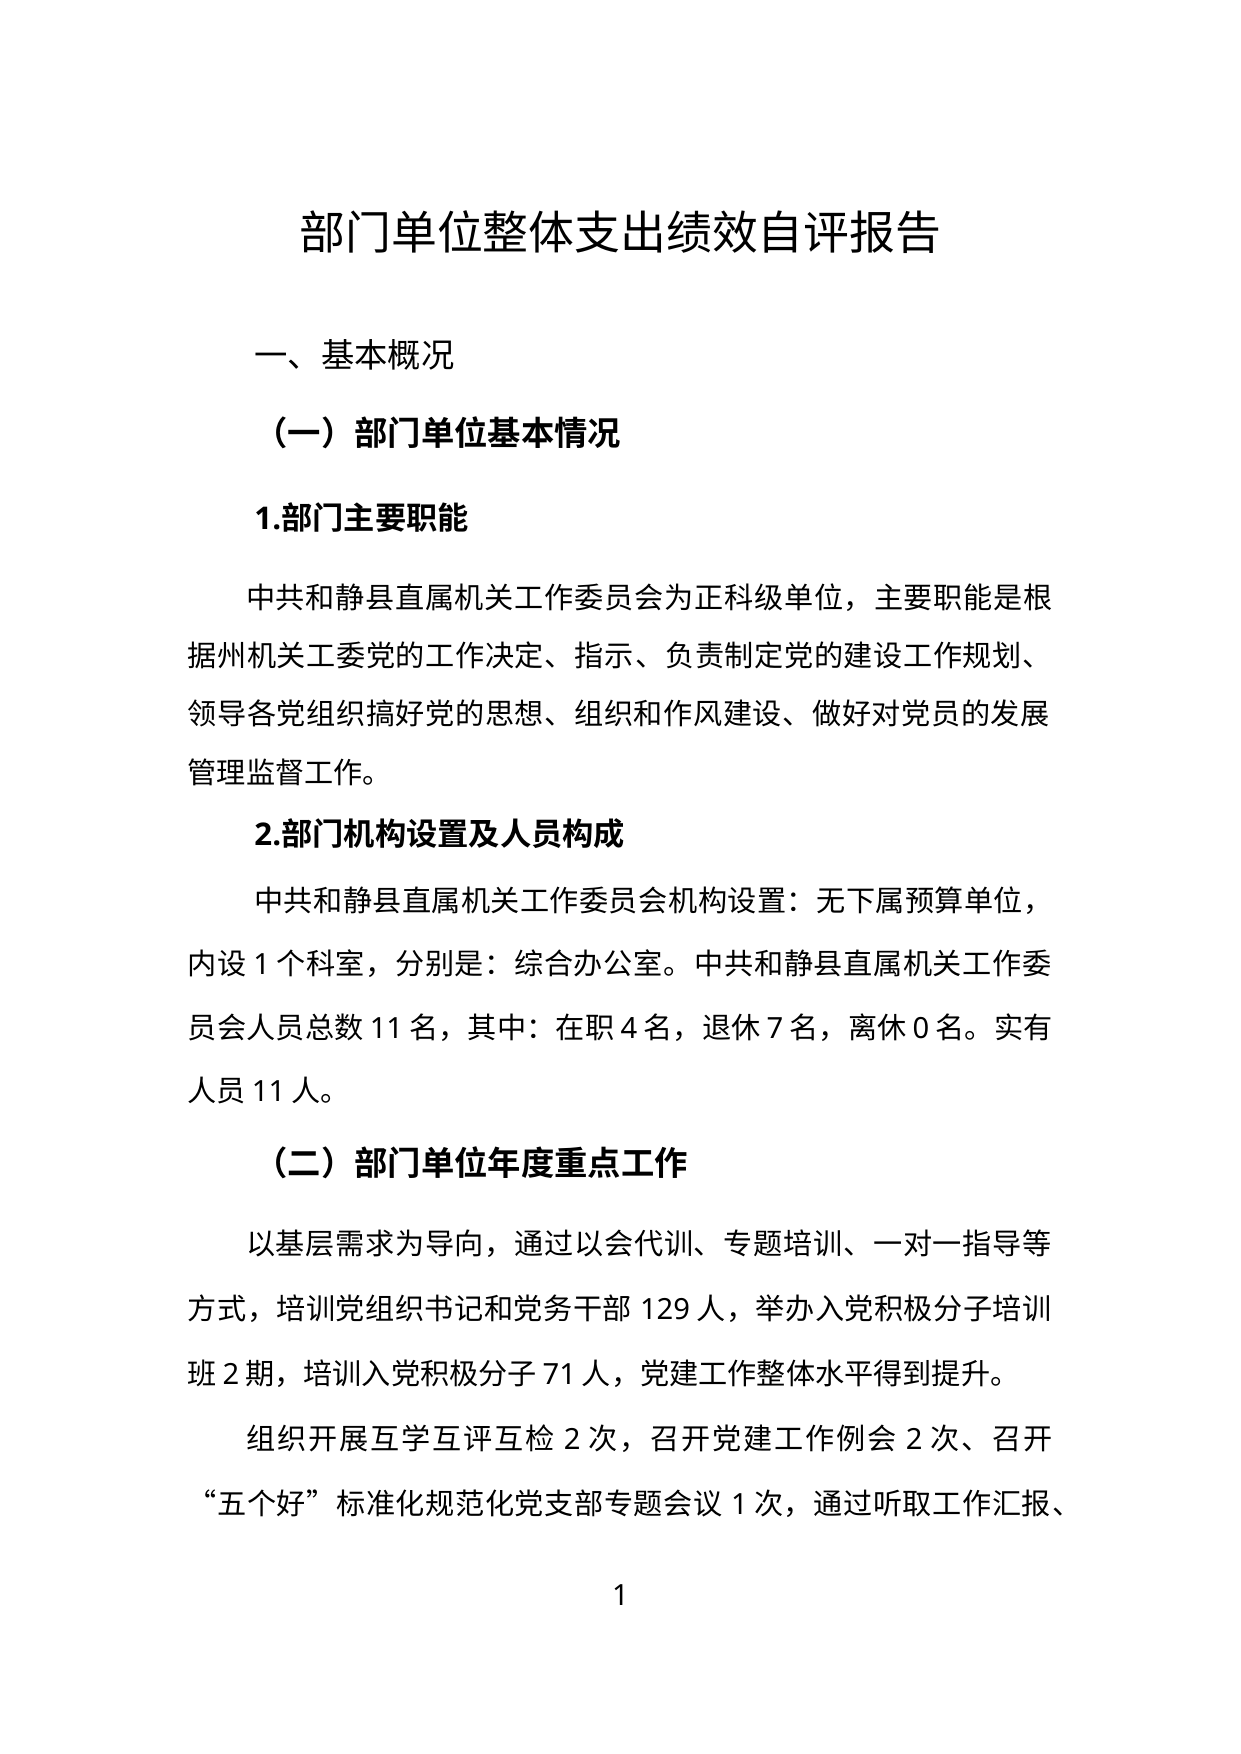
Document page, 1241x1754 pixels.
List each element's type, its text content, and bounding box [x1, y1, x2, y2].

subtitle （二）部门单位年度重点工作 [187, 1137, 1053, 1185]
list 以基层需求为导向，通过以会代训、专题培训、一对一指导等方式，培训党组织书记和党务干部129人，举办入党积极分子培训班2期，培训入党积极分子71人，党建工作整体水平得到提升。 [187, 1209, 1053, 1404]
subtitle 一、基本概况 [187, 329, 1053, 377]
text 中共和静县直属机关工作委员会机构设置：无下属预算单位，内设1个科室，分别是：综合办公室。中共和静县直属机关工作委员会人员总数11名，其中：在职4名，退休7名，离休0名。实有人员11人。 [187, 877, 1053, 1110]
subtitle （一）部门单位基本情况 [187, 406, 1053, 454]
subtitle 1.部门主要职能 [187, 493, 1053, 539]
text 部门单位整体支出绩效自评报告 [187, 196, 1053, 262]
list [187, 1404, 1053, 1534]
text 中共和静县直属机关工作委员会为正科级单位，主要职能是根据州机关工委党的工作决定、指示、负责制定党的建设工作规划、领导各党组织搞好党的思想、组织和作风建设、做好对党员的发展管理监督工作。 [187, 561, 1053, 795]
subtitle 2.部门机构设置及人员构成 [187, 809, 1053, 855]
